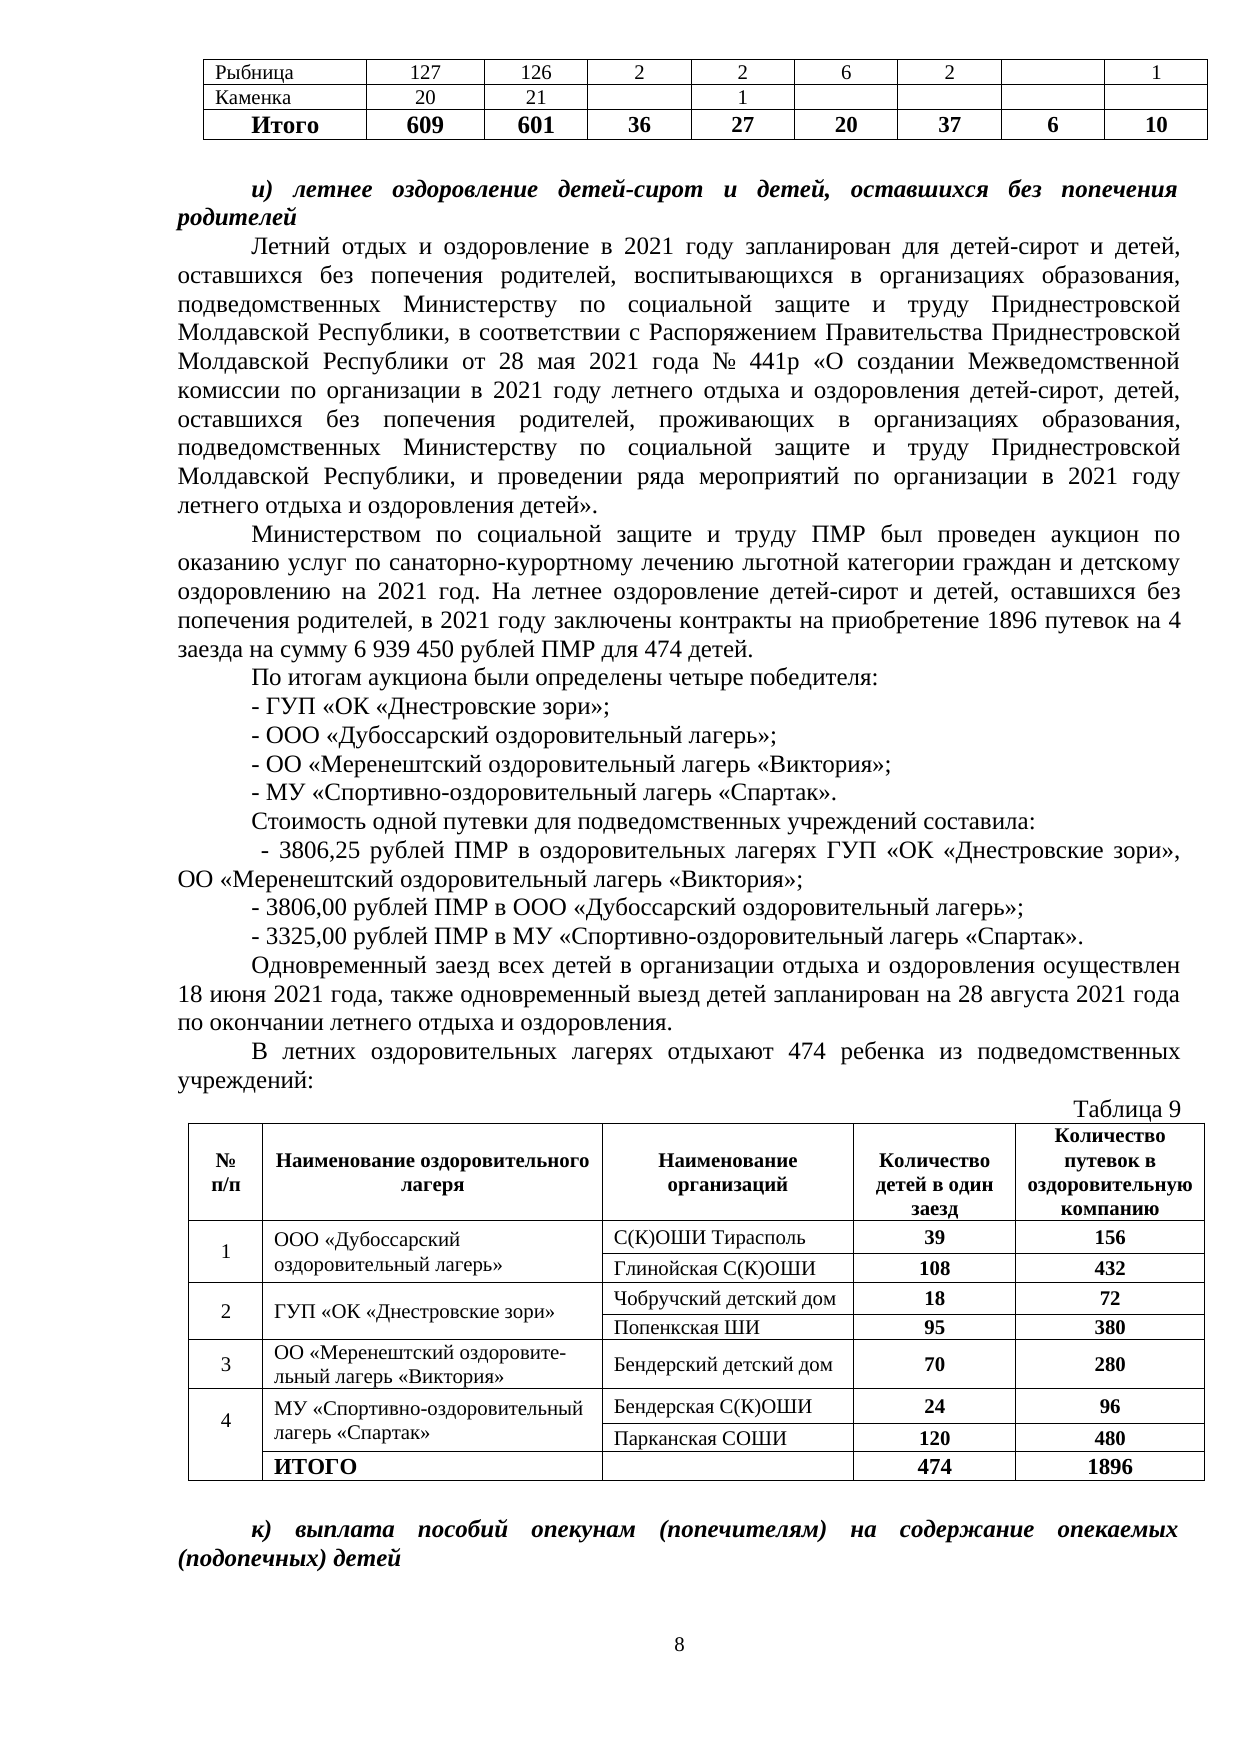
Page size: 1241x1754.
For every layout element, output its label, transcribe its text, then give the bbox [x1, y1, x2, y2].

table_header Количество детей в один заезд [854, 1124, 1015, 1220]
table_cell Глинойская С(К)ОШИ [603, 1254, 853, 1282]
table_cell Каменка [204, 85, 366, 109]
table_cell 96 [1016, 1389, 1204, 1423]
table_cell ОО «Меренештский оздоровите-льный лагерь «Виктория» [263, 1340, 602, 1388]
table_cell Бендерская С(К)ОШИ [603, 1389, 853, 1423]
table_cell [588, 85, 691, 109]
table_cell [189, 1451, 262, 1479]
table_cell 6 [795, 60, 897, 84]
text - 3806,00 рублей ПМР в ООО «Дубоссарский оздоровительный лагерь»; [177, 892, 1181, 921]
table_cell [1002, 60, 1104, 84]
table_cell 95 [854, 1315, 1015, 1339]
table_header Наименование оздоровительного лагеря [263, 1124, 602, 1220]
table_cell ООО «Дубоссарский оздоровительный лагерь» [263, 1221, 602, 1282]
table_cell [898, 85, 1001, 109]
table_cell 39 [854, 1221, 1015, 1253]
table_cell 18 [854, 1283, 1015, 1313]
table_cell 24 [854, 1389, 1015, 1423]
table_cell [603, 1452, 853, 1479]
table_cell 280 [1016, 1340, 1204, 1388]
text - ОО «Меренештский оздоровительный лагерь «Виктория»; [177, 749, 1181, 777]
table_cell 127 [367, 60, 484, 84]
table_cell ГУП «ОК «Днестровские зори» [263, 1283, 602, 1339]
table_cell С(К)ОШИ Тирасполь [603, 1221, 853, 1253]
table_cell 2 [588, 60, 691, 84]
table_cell 480 [1016, 1424, 1204, 1451]
text - ГУП «ОК «Днестровские зори»; [177, 691, 1181, 720]
text По итогам аукциона были определены четыре победителя: [177, 662, 1181, 691]
table_cell 1 [692, 85, 794, 109]
table_cell Парканская СОШИ [603, 1424, 853, 1451]
table_header Количество путевок в оздоровительную компанию [1016, 1124, 1204, 1220]
table_cell 36 [588, 110, 691, 139]
text - ООО «Дубоссарский оздоровительный лагерь»; [177, 720, 1181, 749]
text Министерством по социальной защите и труду ПМР был проведен аукцион по оказанию услуг по санаторно-курортному лечению льготной категории граждан и детскому оздоровлению на 2021 год. На летнее оздоровление детей-сирот и детей, оставшихся без попечения родителей, в 2021 году заключены контракты на приобретение 1896 путевок на 4 заезда на сумму 6 939 450 рублей ПМР для 474 детей. [177, 519, 1181, 662]
text Летний отдых и оздоровление в 2021 году запланирован для детей-сирот и детей, оставшихся без попечения родителей, воспитывающихся в организациях образования, подведомственных Министерству по социальной защите и труду Приднестровской Молдавской Республики, в соответствии с Распоряжением Правительства Приднестровской Молдавской Республики от 28 мая 2021 года № 441р «О создании Межведомственной комиссии по организации в 2021 году летнего отдыха и оздоровления детей-сирот, детей, оставшихся без попечения родителей, проживающих в организациях образования, подведомственных Министерству по социальной защите и труду Приднестровской Молдавской Республики, и проведении ряда мероприятий по организации в 2021 году летнего отдыха и оздоровления детей». [177, 231, 1181, 519]
table_cell 2 [692, 60, 794, 84]
table_cell 126 [485, 60, 587, 84]
text и) летнее оздоровление детей-сирот и детей, оставшихся без попечения родителей [177, 174, 1181, 231]
table_cell Попенкская ШИ [603, 1315, 853, 1339]
text к) выплата пособий опекунам (попечителям) на содержание опекаемых (подопечных) детей [177, 1514, 1181, 1572]
table_header Наименование организаций [603, 1124, 853, 1220]
table_cell 21 [485, 85, 587, 109]
table_header № п/п [189, 1124, 262, 1220]
text В летних оздоровительных лагерях отдыхают 474 ребенка из подведомственных учреждений: [177, 1036, 1181, 1094]
table_cell Чобручский детский дом [603, 1283, 853, 1313]
table_cell 1 [1105, 60, 1207, 84]
table_cell 2 [898, 60, 1001, 84]
table_cell 380 [1016, 1315, 1204, 1339]
table_cell 20 [795, 110, 897, 139]
table_cell 120 [854, 1424, 1015, 1451]
table_cell 70 [854, 1340, 1015, 1388]
table_cell 10 [1105, 110, 1207, 139]
text - МУ «Спортивно-оздоровительный лагерь «Спартак». [177, 777, 1181, 806]
table_cell 474 [854, 1452, 1015, 1479]
text Таблица 9 [177, 1094, 1181, 1122]
table_cell Бендерский детский дом [603, 1340, 853, 1388]
table_cell [1002, 85, 1104, 109]
table_cell 1 [189, 1221, 262, 1282]
table_cell 20 [367, 85, 484, 109]
table_cell Итого [204, 110, 366, 139]
table_cell Рыбница [204, 60, 366, 84]
table_cell 108 [854, 1254, 1015, 1282]
table_cell 432 [1016, 1254, 1204, 1282]
table_cell 3 [189, 1340, 262, 1388]
table_cell 37 [898, 110, 1001, 139]
table_cell [1105, 85, 1207, 109]
text - 3325,00 рублей ПМР в МУ «Спортивно-оздоровительный лагерь «Спартак». [177, 921, 1181, 950]
table_cell [795, 85, 897, 109]
table_cell ИТОГО [263, 1452, 602, 1479]
table_cell 72 [1016, 1283, 1204, 1313]
table_cell 4 [189, 1389, 262, 1451]
table_cell 2 [189, 1283, 262, 1339]
text Одновременный заезд всех детей в организации отдыха и оздоровления осуществлен 18 июня 2021 года, также одновременный выезд детей запланирован на 28 августа 2021 года по окончании летнего отдыха и оздоровления. [177, 950, 1181, 1036]
table_cell 156 [1016, 1221, 1204, 1253]
table_cell 6 [1002, 110, 1104, 139]
table_cell 1896 [1016, 1452, 1204, 1479]
table_cell 609 [367, 110, 484, 139]
text - 3806,25 рублей ПМР в оздоровительных лагерях ГУП «ОК «Днестровские зори», ОО «Меренештский оздоровительный лагерь «Виктория»; [177, 835, 1181, 892]
table_cell 27 [692, 110, 794, 139]
table_cell МУ «Спортивно-оздоровительный лагерь «Спартак» [263, 1389, 602, 1451]
text Стоимость одной путевки для подведомственных учреждений составила: [177, 806, 1181, 835]
table_cell 601 [485, 110, 587, 139]
